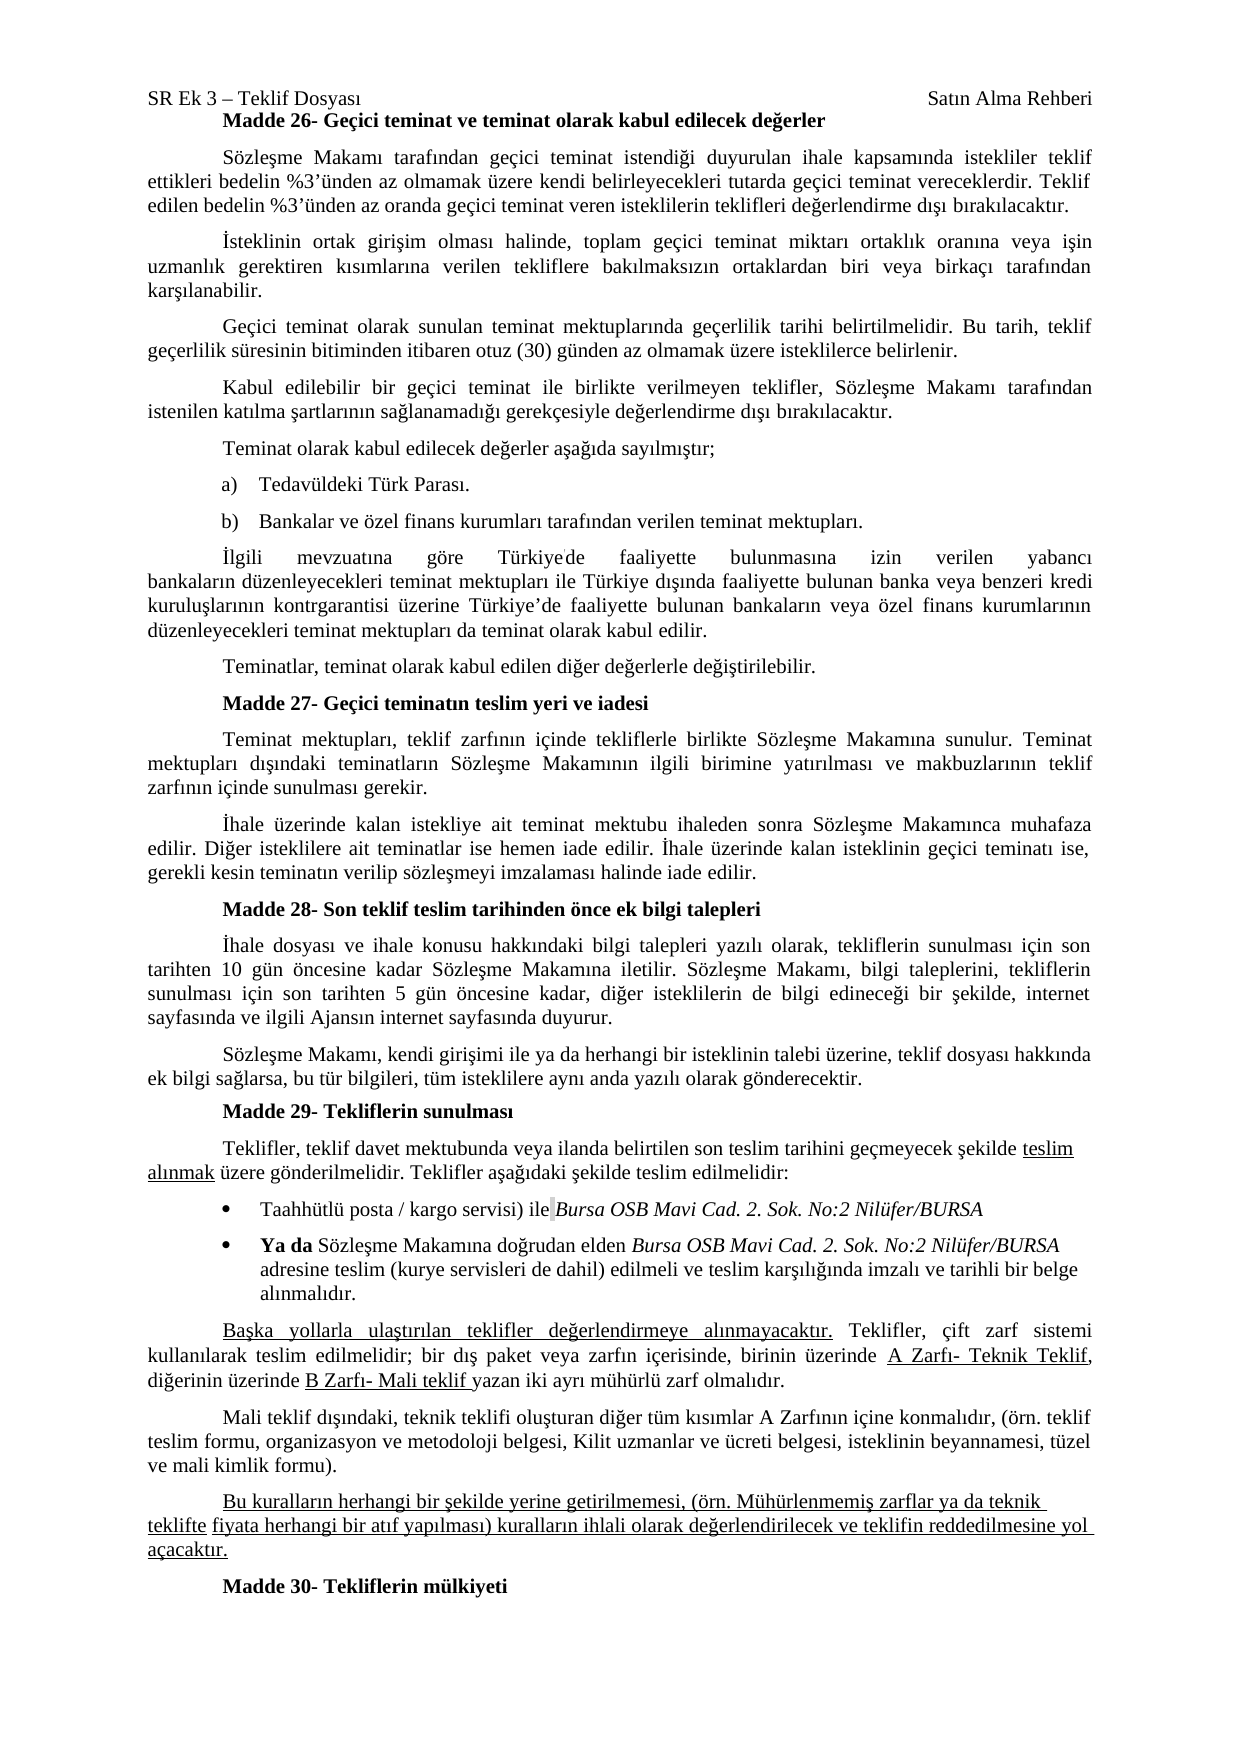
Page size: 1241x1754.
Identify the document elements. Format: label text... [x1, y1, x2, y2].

text Sözleşme Makamı tarafından geçici teminat istendiği duyurulan ihale kapsamında istekliler teklif ettikleri bedelin %3’ünden az olmamak üzere kendi belirleyecekleri tutarda geçici teminat vereceklerdir. Teklif edilen bedelin %3’ünden az oranda geçici teminat veren isteklilerin teklifleri değerlendirme dışı bırakılacaktır. [147, 145, 1092, 217]
list Tedavüldeki Türk Parası. [221, 472, 1223, 496]
subtitle Madde 26- Geçici teminat ve teminat olarak kabul edilecek değerler [222, 108, 1223, 132]
text Teminatlar, teminat olarak kabul edilen diğer değerlerle değiştirilebilir. [222, 654, 1223, 678]
list Taahhütlü posta / kargo servisi) ile Bursa OSB Mavi Cad. 2. Sok. No:2 Nilüfer/BURSA [222, 1197, 550, 1221]
text Sözleşme Makamı, kendi girişimi ile ya da herhangi bir isteklinin talebi üzerine, teklif dosyası hakkında ek bilgi sağlarsa, bu tür bilgileri, tüm isteklilere aynı anda yazılı olarak gönderecektir. [147, 1042, 1092, 1090]
text İhale dosyası ve ihale konusu hakkındaki bilgi talepleri yazılı olarak, tekliflerin sunulması için son tarihten 10 gün öncesine kadar Sözleşme Makamına iletilir. Sözleşme Makamı, bilgi taleplerini, tekliflerin sunulması için son tarihten 5 gün öncesine kadar, diğer isteklilerin de bilgi edineceği bir şekilde, internet sayfasında ve ilgili Ajansın internet sayfasında duyurur. [147, 933, 1092, 1029]
text Mali teklif dışındaki, teknik teklifi oluşturan diğer tüm kısımlar A Zarfının içine konmalıdır, (örn. teklif teslim formu, organizasyon ve metodoloji belgesi, Kilit uzmanlar ve ücreti belgesi, isteklinin beyannamesi, tüzel ve mali kimlik formu). [147, 1405, 1092, 1477]
text Bu kuralların herhangi bir şekilde yerine getirilmemesi, (örn. Mühürlenmemiş zarflar ya da teknik teklifte fiyata herhangi bir atıf yapılması) kuralların ihlali olarak değerlendirilecek ve teklifin reddedilmesine yol açacaktır. [147, 1489, 1101, 1561]
list Bankalar ve özel finans kurumları tarafından verilen teminat mektupları. [221, 509, 1223, 533]
text İsteklinin ortak girişim olması halinde, toplam geçici teminat miktarı ortaklık oranına veya işin uzmanlık gerektiren kısımlarına verilen tekliflere bakılmaksızın ortaklardan biri veya birkaçı tarafından karşılanabilir. [147, 229, 1093, 302]
subtitle Madde 29- Tekliflerin sunulması [222, 1099, 1223, 1123]
text Kabul edilebilir bir geçici teminat ile birlikte verilmeyen teklifler, Sözleşme Makamı tarafından istenilen katılma şartlarının sağlanamadığı gerekçesiyle değerlendirme dışı bırakılacaktır. [147, 375, 1092, 423]
list Ya da Sözleşme Makamına doğrudan elden Bursa OSB Mavi Cad. 2. Sok. No:2 Nilüfer/BURSA adresine teslim (kurye servisleri de dahil) edilmeli ve teslim karşılığında imzalı ve tarihli bir belge alınmalıdır. [222, 1233, 1093, 1305]
text Teminat mektupları, teklif zarfının içinde tekliflerle birlikte Sözleşme Makamına sunulur. Teminat mektupları dışındaki teminatların Sözleşme Makamının ilgili birimine yatırılması ve makbuzlarının teklif zarfının içinde sunulması gerekir. [147, 727, 1093, 799]
text İlgili mevzuatına göre Türkiyede faaliyette bulunmasına izin verilen yabancı bankaların düzenleyecekleri teminat mektupları ile Türkiye dışında faaliyette bulunan banka veya benzeri kredi kuruluşlarının kontrgarantisi üzerine Türkiye’de faaliyette bulunan bankaların veya özel finans kurumlarının düzenleyecekleri teminat mektupları da teminat olarak kabul edilir. [147, 545, 1093, 642]
text Geçici teminat olarak sunulan teminat mektuplarında geçerlilik tarihi belirtilmelidir. Bu tarih, teklif geçerlilik süresinin bitiminden itibaren otuz (30) günden az olmamak üzere isteklilerce belirlenir. [147, 314, 1093, 362]
text İhale üzerinde kalan istekliye ait teminat mektubu ihaleden sonra Sözleşme Makamınca muhafaza edilir. Diğer isteklilere ait teminatlar ise hemen iade edilir. İhale üzerinde kalan isteklinin geçici teminatı ise, gerekli kesin teminatın verilip sözleşmeyi imzalaması halinde iade edilir. [147, 812, 1092, 884]
subtitle Madde 30- Tekliflerin mülkiyeti [222, 1574, 1223, 1598]
text Teklifler, teklif davet mektubunda veya ilanda belirtilen son teslim tarihini geçmeyecek şekilde teslim alınmak üzere gönderilmelidir. Teklifler aşağıdaki şekilde teslim edilmelidir: [147, 1136, 1101, 1184]
subtitle Madde 28- Son teklif teslim tarihinden önce ek bilgi talepleri [222, 897, 1223, 921]
text Teminat olarak kabul edilecek değerler aşağıda sayılmıştır; [222, 435, 1223, 459]
subtitle Madde 27- Geçici teminatın teslim yeri ve iadesi [222, 691, 1223, 714]
text Başka yollarla ulaştırılan teklifler değerlendirmeye alınmayacaktır. Teklifler, çift zarf sistemi kullanılarak teslim edilmelidir; bir dış paket veya zarfın içerisinde, birinin üzerinde A Zarfı- Teknik Teklif, diğerinin üzerinde B Zarfı- Mali teklif yazan iki ayrı mühürlü zarf olmalıdır. [147, 1318, 1093, 1392]
list Taahhütlü posta / kargo servisi) ile Bursa OSB Mavi Cad. 2. Sok. No:2 Nilüfer/BURSA [555, 1197, 1093, 1221]
